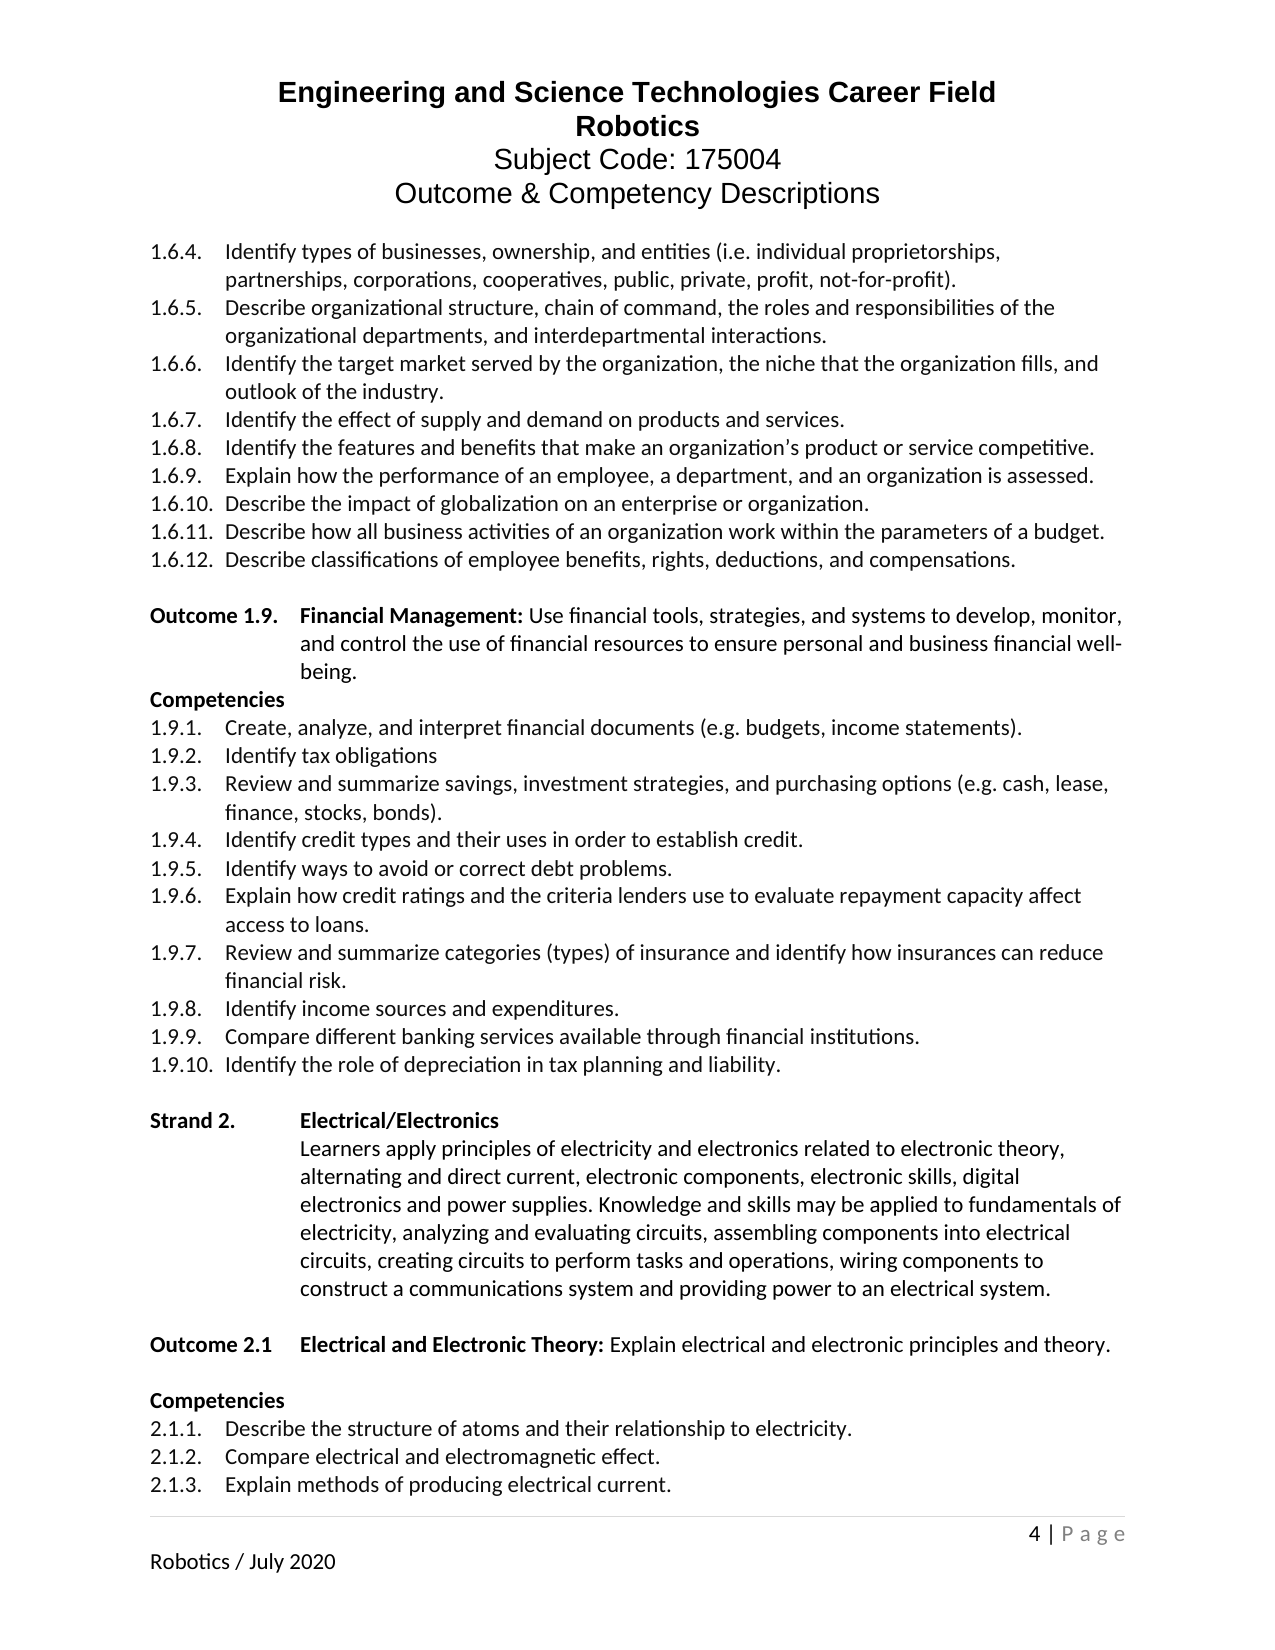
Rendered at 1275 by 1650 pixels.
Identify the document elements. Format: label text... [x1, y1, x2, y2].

text 1.9.6. Explain how credit ratings and the criteria lenders use to evaluate repayment capacity affect access to loans. [150, 882, 1125, 938]
text 1.6.5. Describe organizational structure, chain of command, the roles and responsibilities of the organizational departments, and interdepartmental interactions. [150, 293, 1125, 349]
text Learners apply principles of electricity and electronics related to electronic theory, alternating and direct current, electronic components, electronic skills, digital electronics and power supplies. Knowledge and skills may be applied to fundamentals of electricity, analyzing and evaluating circuits, assembling components into electrical circuits, creating circuits to perform tasks and operations, wiring components to construct a communications system and providing power to an electrical system. [300, 1134, 1125, 1302]
text Strand 2. Electrical/Electronics [150, 1106, 1125, 1134]
text 1.9.4. Identify credit types and their uses in order to establish credit. [150, 826, 1125, 854]
text 1.9.3. Review and summarize savings, investment strategies, and purchasing options (e.g. cash, lease, finance, stocks, bonds). [150, 769, 1125, 826]
list Explain methods of producing electrical current. [150, 1470, 1125, 1498]
text 1.9.7. Review and summarize categories (types) of insurance and identify how insurances can reduce financial risk. [150, 938, 1125, 994]
text 1.9.9. Compare different banking services available through financial institutions. [150, 1022, 1125, 1050]
list Describe the structure of atoms and their relationship to electricity. [150, 1414, 1125, 1442]
text 1.9.2. Identify tax obligations [150, 742, 1125, 769]
text Outcome 1.9. Financial Management: Use financial tools, strategies, and systems to develop, monitor, and control the use of financial resources to ensure personal and business financial well-being. [150, 601, 1125, 686]
text 1.9.1. Create, analyze, and interpret financial documents (e.g. budgets, income statements). [150, 713, 1125, 742]
text 1.9.8. Identify income sources and expenditures. [150, 994, 1125, 1022]
text 1.6.9. Explain how the performance of an employee, a department, and an organization is assessed. [150, 461, 1125, 489]
text 1.6.4. Identify types of businesses, ownership, and entities (i.e. individual proprietorships, partnerships, corporations, cooperatives, public, private, profit, not-for-profit). [150, 237, 1125, 293]
text 1.6.12. Describe classifications of employee benefits, rights, deductions, and compensations. [150, 545, 1125, 573]
text 1.9.10. Identify the role of depreciation in tax planning and liability. [150, 1050, 1125, 1078]
text Competencies [150, 686, 1125, 713]
text 1.6.8. Identify the features and benefits that make an organization’s product or service competitive. [150, 433, 1125, 461]
text 1.6.10. Describe the impact of globalization on an enterprise or organization. [150, 489, 1125, 517]
text 1.9.5. Identify ways to avoid or correct debt problems. [150, 854, 1125, 882]
text 1.6.11. Describe how all business activities of an organization work within the parameters of a budget. [150, 517, 1125, 545]
text Competencies [150, 1386, 1125, 1414]
text Outcome 2.1 Electrical and Electronic Theory: Explain electrical and electronic principles and theory. [150, 1330, 1125, 1358]
text 1.6.6. Identify the target market served by the organization, the niche that the organization fills, and outlook of the industry. [150, 349, 1125, 405]
text 1.6.7. Identify the effect of supply and demand on products and services. [150, 405, 1125, 433]
list Compare electrical and electromagnetic effect. [150, 1442, 1125, 1470]
